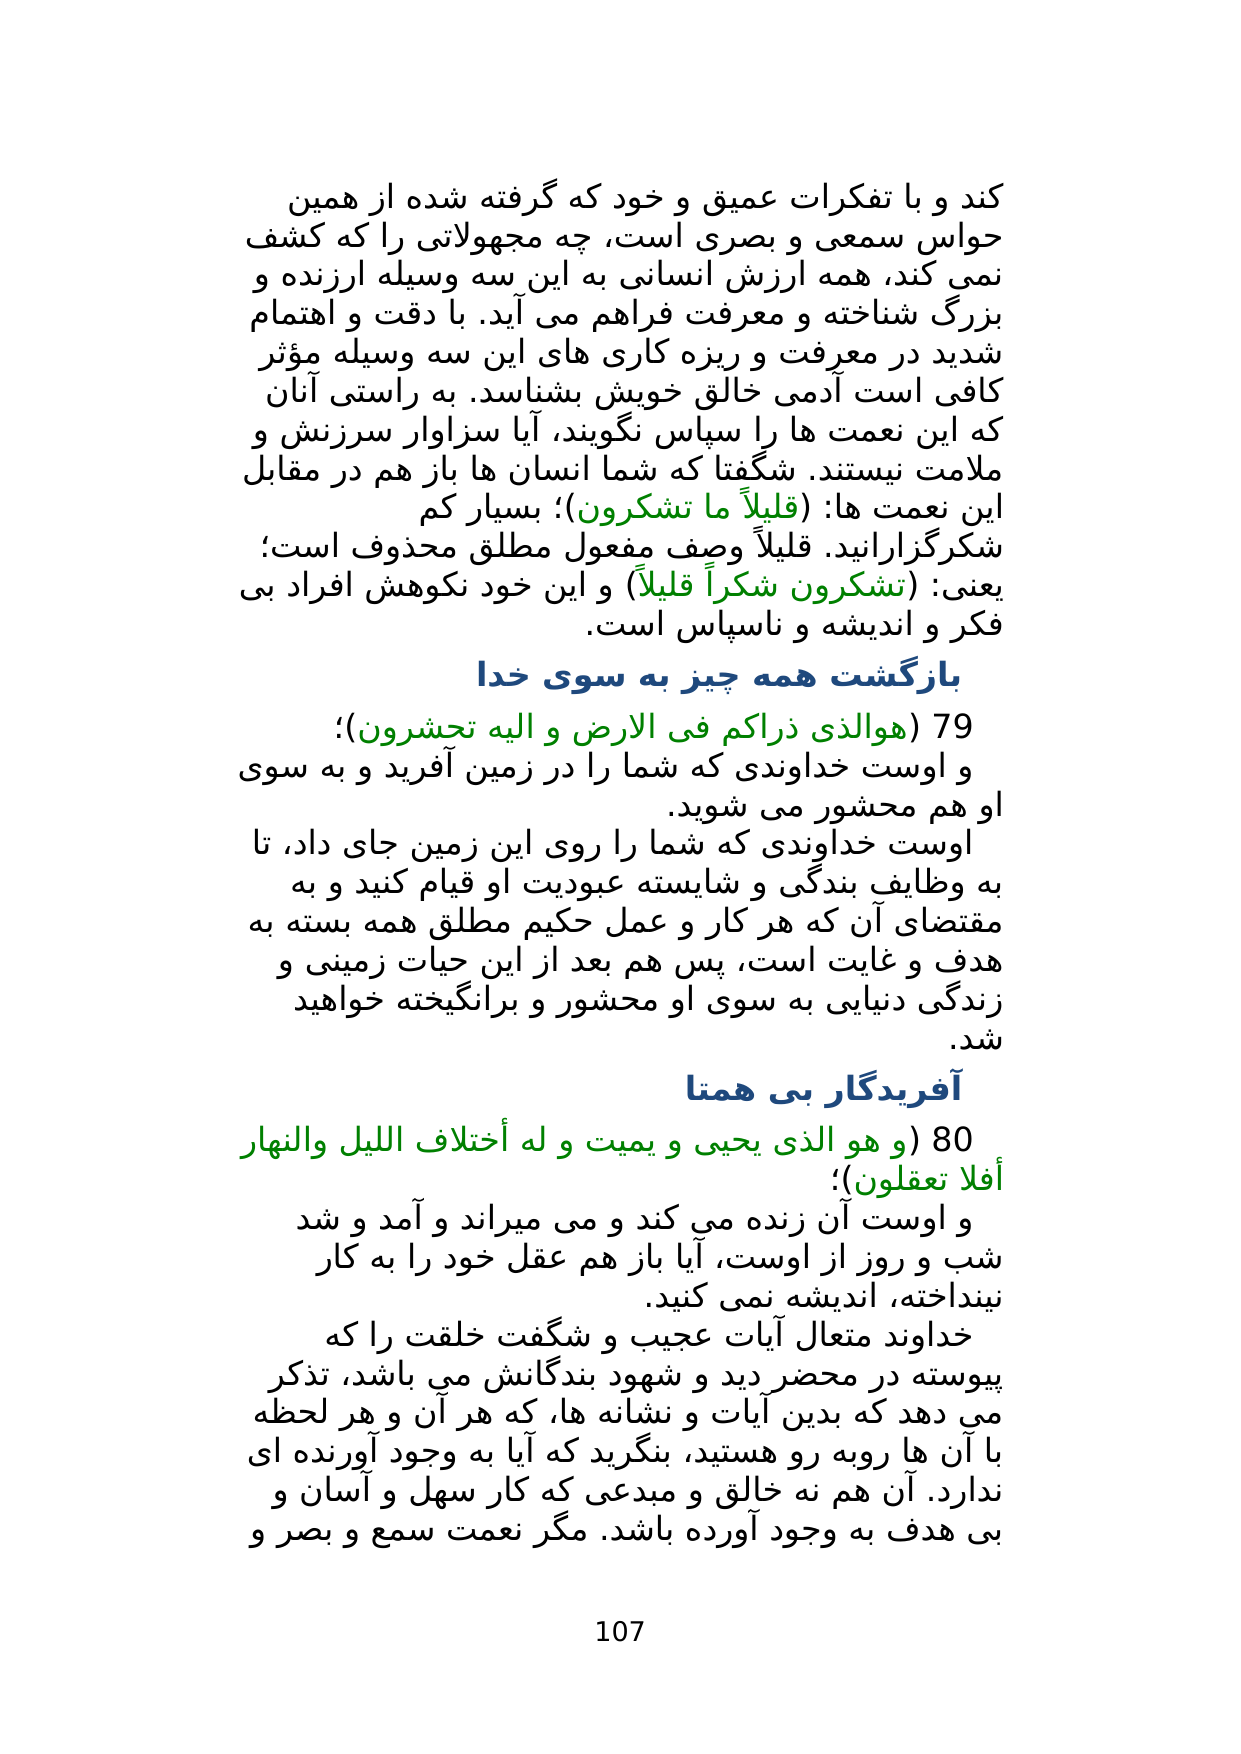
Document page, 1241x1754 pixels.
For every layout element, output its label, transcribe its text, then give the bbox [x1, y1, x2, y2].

subtitle بازگشت همه چیز به سوى خدا [236, 656, 1004, 695]
text اوست خداوندى كه شما را روى این زمین جاى داد، تا به وظایف بندگى و شایسته عبودیت او قیام كنید و به مقتضاى آن كه هر كار و عمل حكیم مطلق همه بسته به هدف و غایت است، پس هم بعد از این حیات زمینى و زندگى دنیایى به سوى او محشور و برانگیخته خواهید شد. [236, 824, 1004, 1057]
text و اوست خداوندى كه شما را در زمین آفرید و به سوى او هم محشور مى شوید. [236, 746, 1004, 824]
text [236, 1315, 1004, 1548]
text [236, 177, 1004, 643]
text 79 (هوالذى ذراكم فى الارض و الیه تحشرون)؛ [236, 707, 1004, 746]
subtitle آفریدگار بى همتا [236, 1069, 1004, 1108]
text و اوست آن زنده مى كند و مى میراند و آمد و شد شب و روز از اوست، آیا باز هم عقل خود را به كار نینداخته، اندیشه نمى كنید. [236, 1198, 1004, 1315]
text 80 (و هو الذى یحیى و یمیت و له أختلاف اللیل والنهار أفلا تعقلون)؛ [236, 1121, 1004, 1198]
